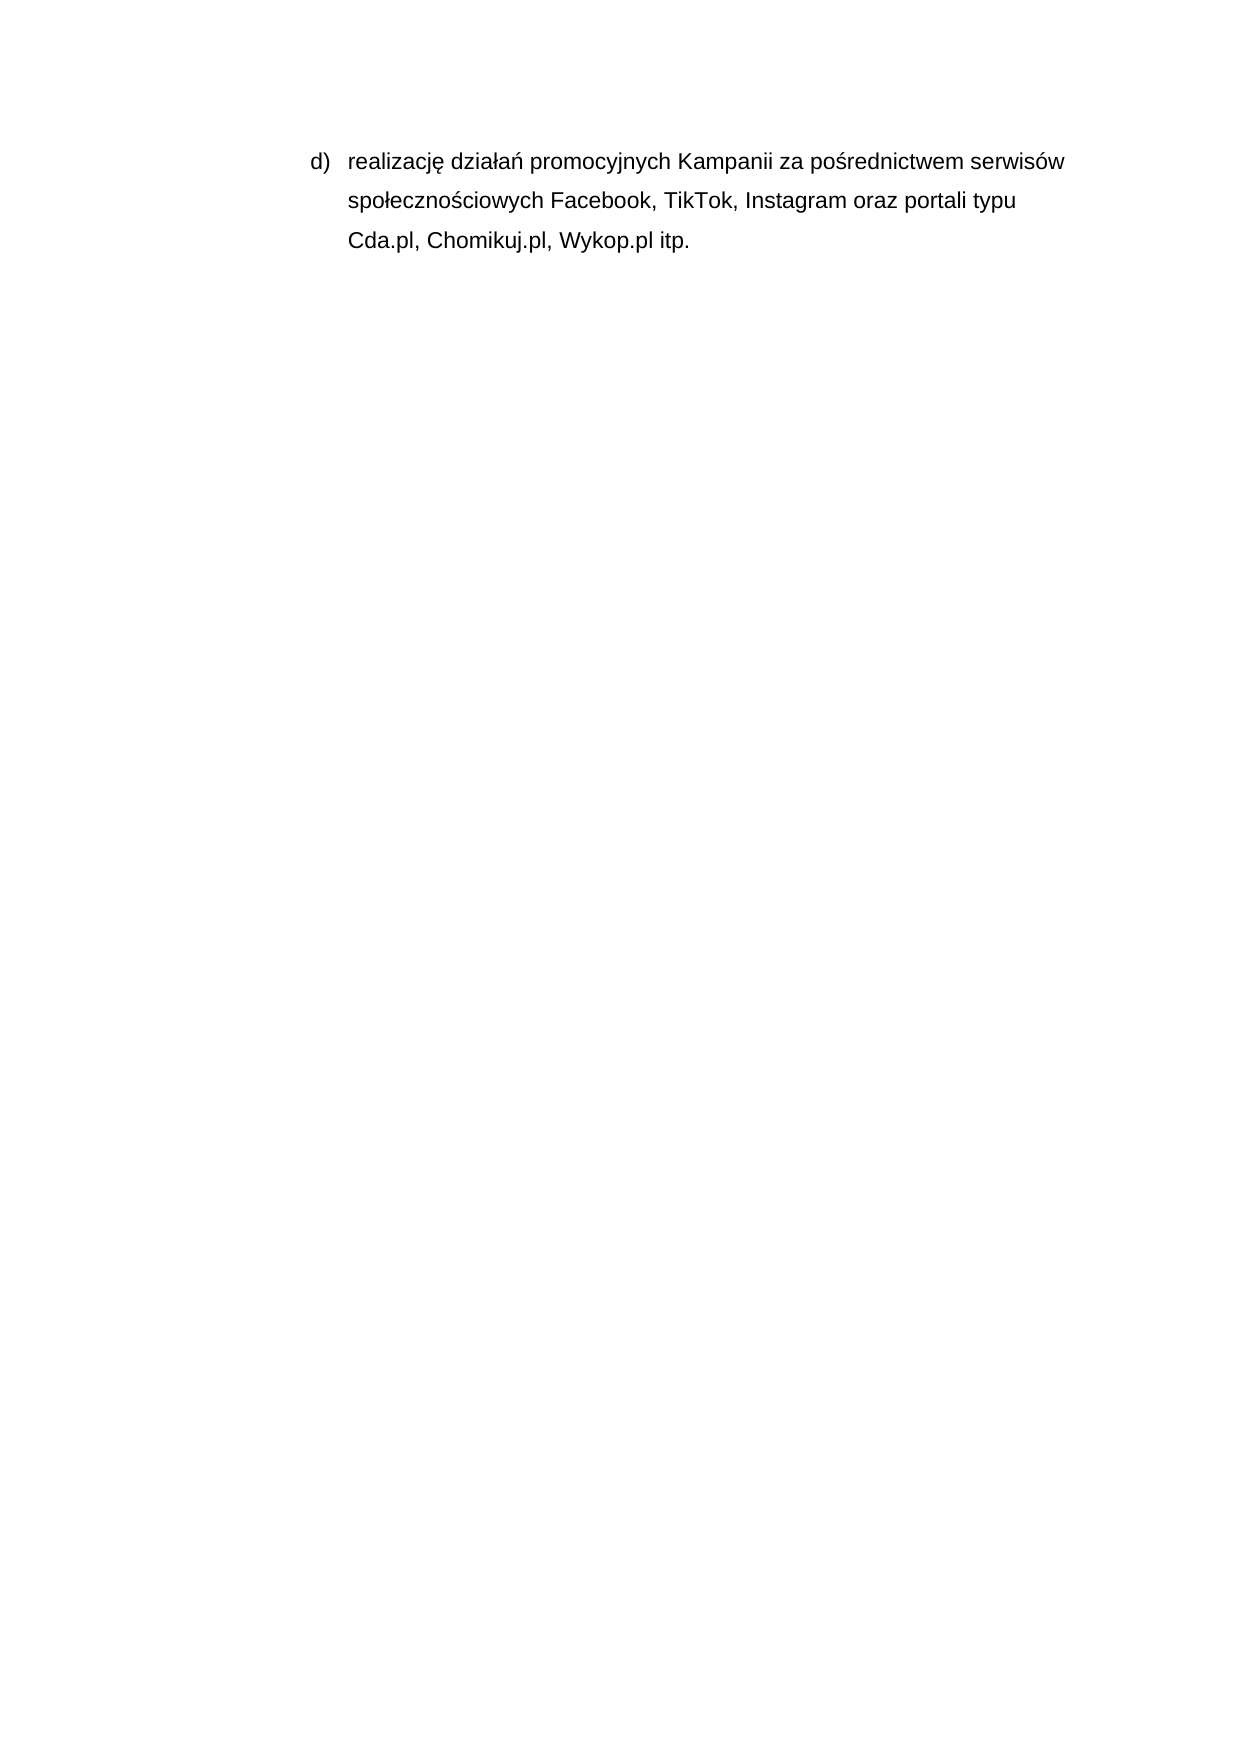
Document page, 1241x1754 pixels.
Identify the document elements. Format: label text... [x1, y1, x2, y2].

list realizację działań promocyjnych Kampanii za pośrednictwem serwisów społecznościowych Facebook, TikTok, Instagram oraz portali typu Cda.pl, Chomikuj.pl, Wykop.pl itp. [310, 148, 1093, 253]
